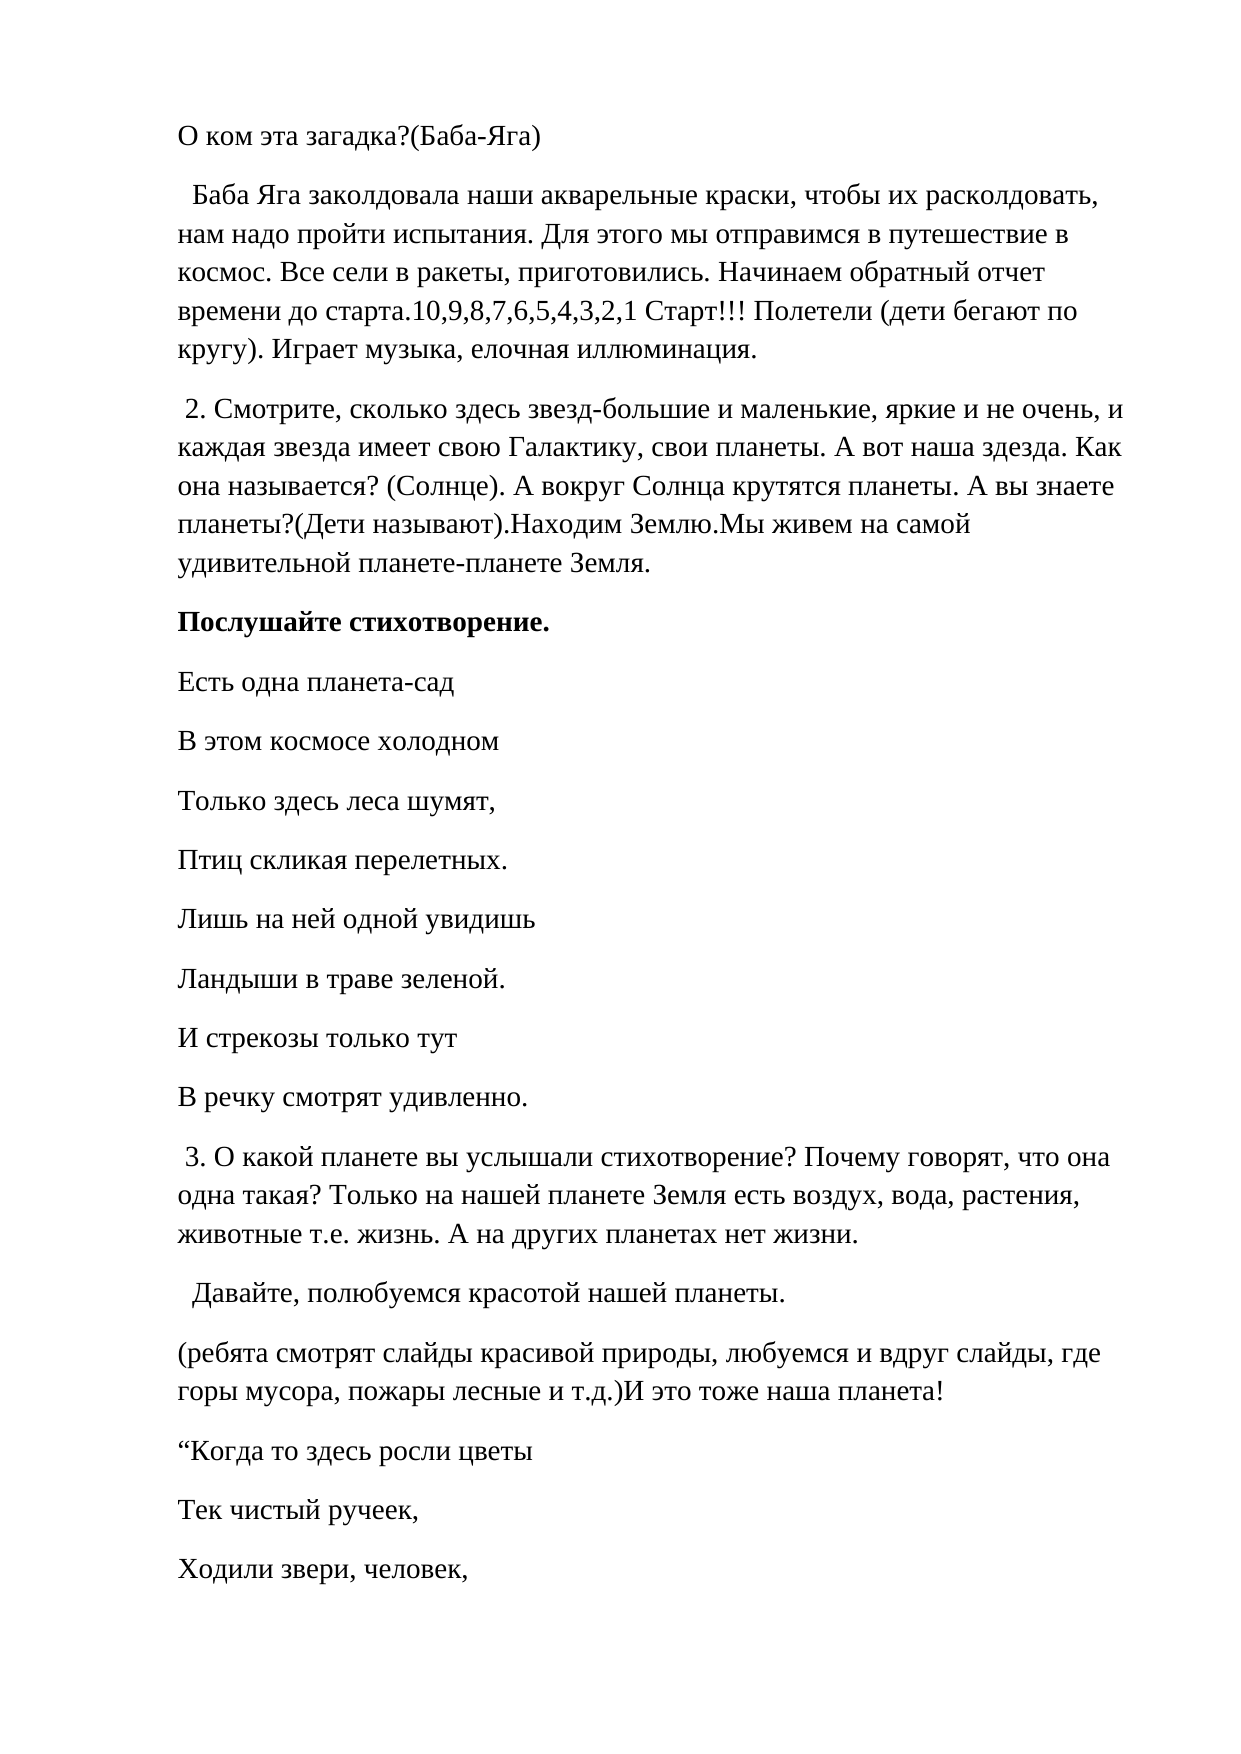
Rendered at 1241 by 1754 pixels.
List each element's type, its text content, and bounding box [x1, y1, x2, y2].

text Давайте, полюбуемся красотой нашей планеты. [177, 1275, 1152, 1309]
text Послушайте стихотворение. [177, 604, 1152, 638]
text Только здесь леса шумят, [177, 783, 1152, 816]
text Птиц скликая перелетных. [177, 842, 1152, 876]
text Тек чистый ручеек, [177, 1492, 1152, 1526]
text “Когда то здесь росли цветы [177, 1433, 1152, 1466]
text 3. О какой планете вы услышали стихотворение? Почему говорят, что она одна такая? Только на нашей планете Земля есть воздух, вода, растения, животные т.е. жизнь. А на других планетах нет жизни. [177, 1139, 1152, 1249]
text Лишь на ней одной увидишь [177, 901, 1152, 935]
text 2. Смотрите, сколько здесь звезд-большие и маленькие, яркие и не очень, и каждая звезда имеет свою Галактику, свои планеты. А вот наша здезда. Как она называется? (Солнце). А вокруг Солнца крутятся планеты. А вы знаете планеты?(Дети называют).Находим Землю.Мы живем на самой удивительной планете-планете Земля. [177, 391, 1152, 579]
text В речку смотрят удивленно. [177, 1079, 1152, 1113]
text Ходили звери, человек, [177, 1551, 1152, 1585]
text И стрекозы только тут [177, 1020, 1152, 1054]
text В этом космосе холодном [177, 723, 1152, 757]
text Ландыши в траве зеленой. [177, 961, 1152, 994]
text (ребята смотрят слайды красивой природы, любуемся и вдруг слайды, где горы мусора, пожары лесные и т.д.)И это тоже наша планета! [177, 1335, 1152, 1407]
text Есть одна планета-сад [177, 664, 1152, 697]
text Баба Яга заколдовала наши акварельные краски, чтобы их расколдовать, нам надо пройти испытания. Для этого мы отправимся в путешествие в космос. Все сели в ракеты, приготовились. Начинаем обратный отчет времени до старта.10,9,8,7,6,5,4,3,2,1 Старт!!! Полетели (дети бегают по кругу). Играет музыка, елочная иллюминация. [177, 177, 1152, 365]
text О ком эта загадка?(Баба-Яга) [177, 118, 1152, 152]
